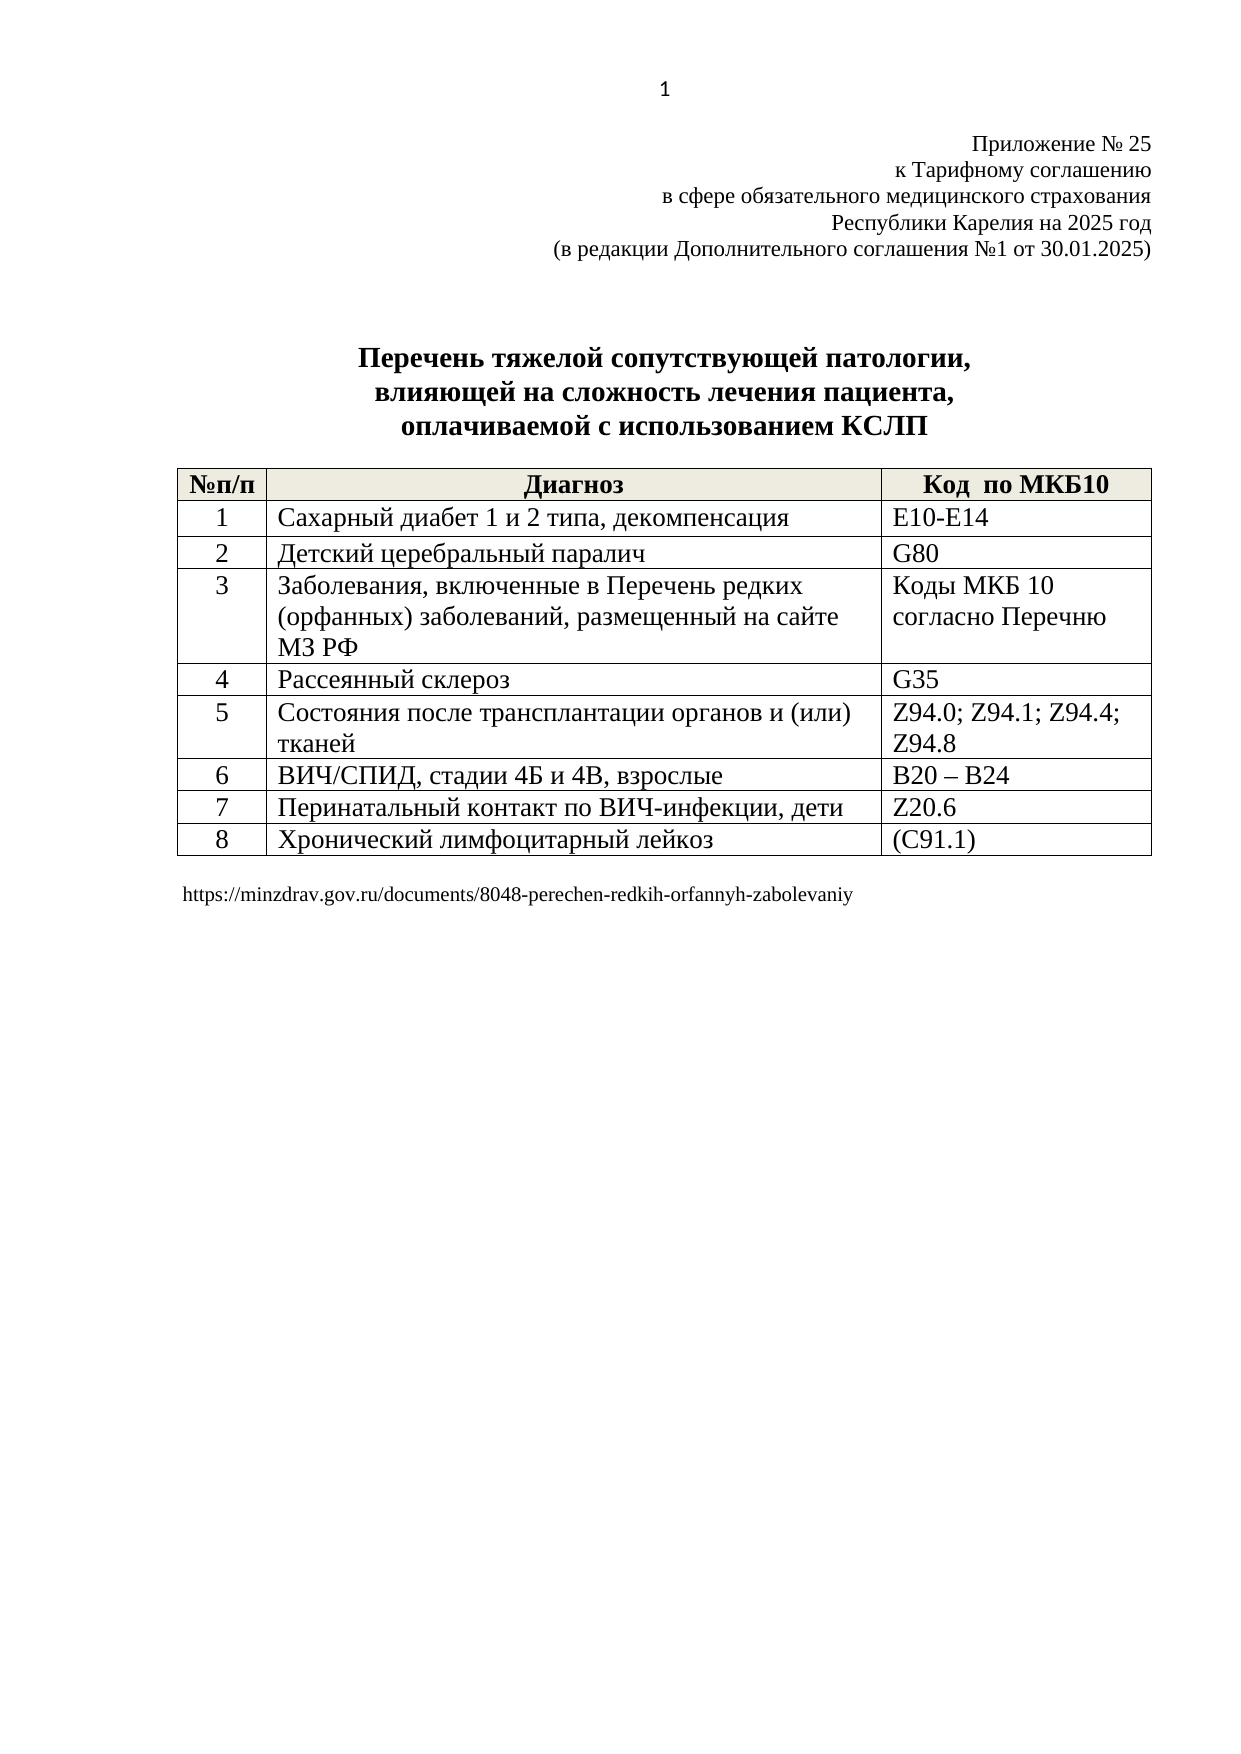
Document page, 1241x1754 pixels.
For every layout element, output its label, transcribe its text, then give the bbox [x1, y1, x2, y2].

text Республики Карелия на 2025 год [177, 209, 1152, 235]
table_cell (С91.1) [882, 824, 1151, 854]
table_cell Хронический лимфоцитарный лейкоз [267, 824, 881, 854]
table_cell Состояния после трансплантации органов и (или) тканей [267, 696, 881, 758]
table_cell 1 [178, 501, 266, 536]
table_cell 8 [178, 824, 266, 854]
text влияющей на сложность лечения пациента, [177, 374, 1152, 408]
table_cell Рассеянный склероз [267, 664, 881, 695]
text Перечень тяжелой сопутствующей патологии, [177, 341, 1152, 374]
table_cell G80 [882, 537, 1151, 568]
table_header №п/п [178, 469, 266, 500]
table_cell Z94.0; Z94.1; Z94.4; Z94.8 [882, 696, 1151, 758]
table_cell 7 [178, 791, 266, 822]
text к Тарифному соглашению [177, 156, 1152, 182]
table_cell 6 [178, 759, 266, 790]
table_cell 3 [178, 569, 266, 662]
text https://minzdrav.gov.ru/documents/8048-perechen-redkih-orfannyh-zabolevaniy [177, 882, 1152, 906]
text оплачиваемой с использованием КСЛП [177, 408, 1152, 441]
table_cell Детский церебральный паралич [267, 537, 881, 568]
table_header Диагноз [267, 469, 881, 500]
table_cell 4 [178, 664, 266, 695]
text в сфере обязательного медицинского страхования [177, 182, 1152, 209]
table_cell Заболевания, включенные в Перечень редких (орфанных) заболеваний, размещенный на сайте МЗ РФ [267, 569, 881, 662]
table_cell Сахарный диабет 1 и 2 типа, декомпенсация [267, 501, 881, 536]
text (в редакции Дополнительного соглашения №1 от 30.01.2025) [177, 235, 1152, 262]
table_header Код по МКБ10 [882, 469, 1151, 500]
table_cell ВИЧ/СПИД, стадии 4Б и 4В, взрослые [267, 759, 881, 790]
table_cell 2 [178, 537, 266, 568]
table_cell Коды МКБ 10 согласно Перечню [882, 569, 1151, 662]
table_cell G35 [882, 664, 1151, 695]
table_cell Е10-Е14 [882, 501, 1151, 536]
table_cell B20 – B24 [882, 759, 1151, 790]
table_cell Перинатальный контакт по ВИЧ-инфекции, дети [267, 791, 881, 822]
table_cell Z20.6 [882, 791, 1151, 822]
table_cell 5 [178, 696, 266, 758]
text Приложение № 25 [177, 130, 1152, 156]
